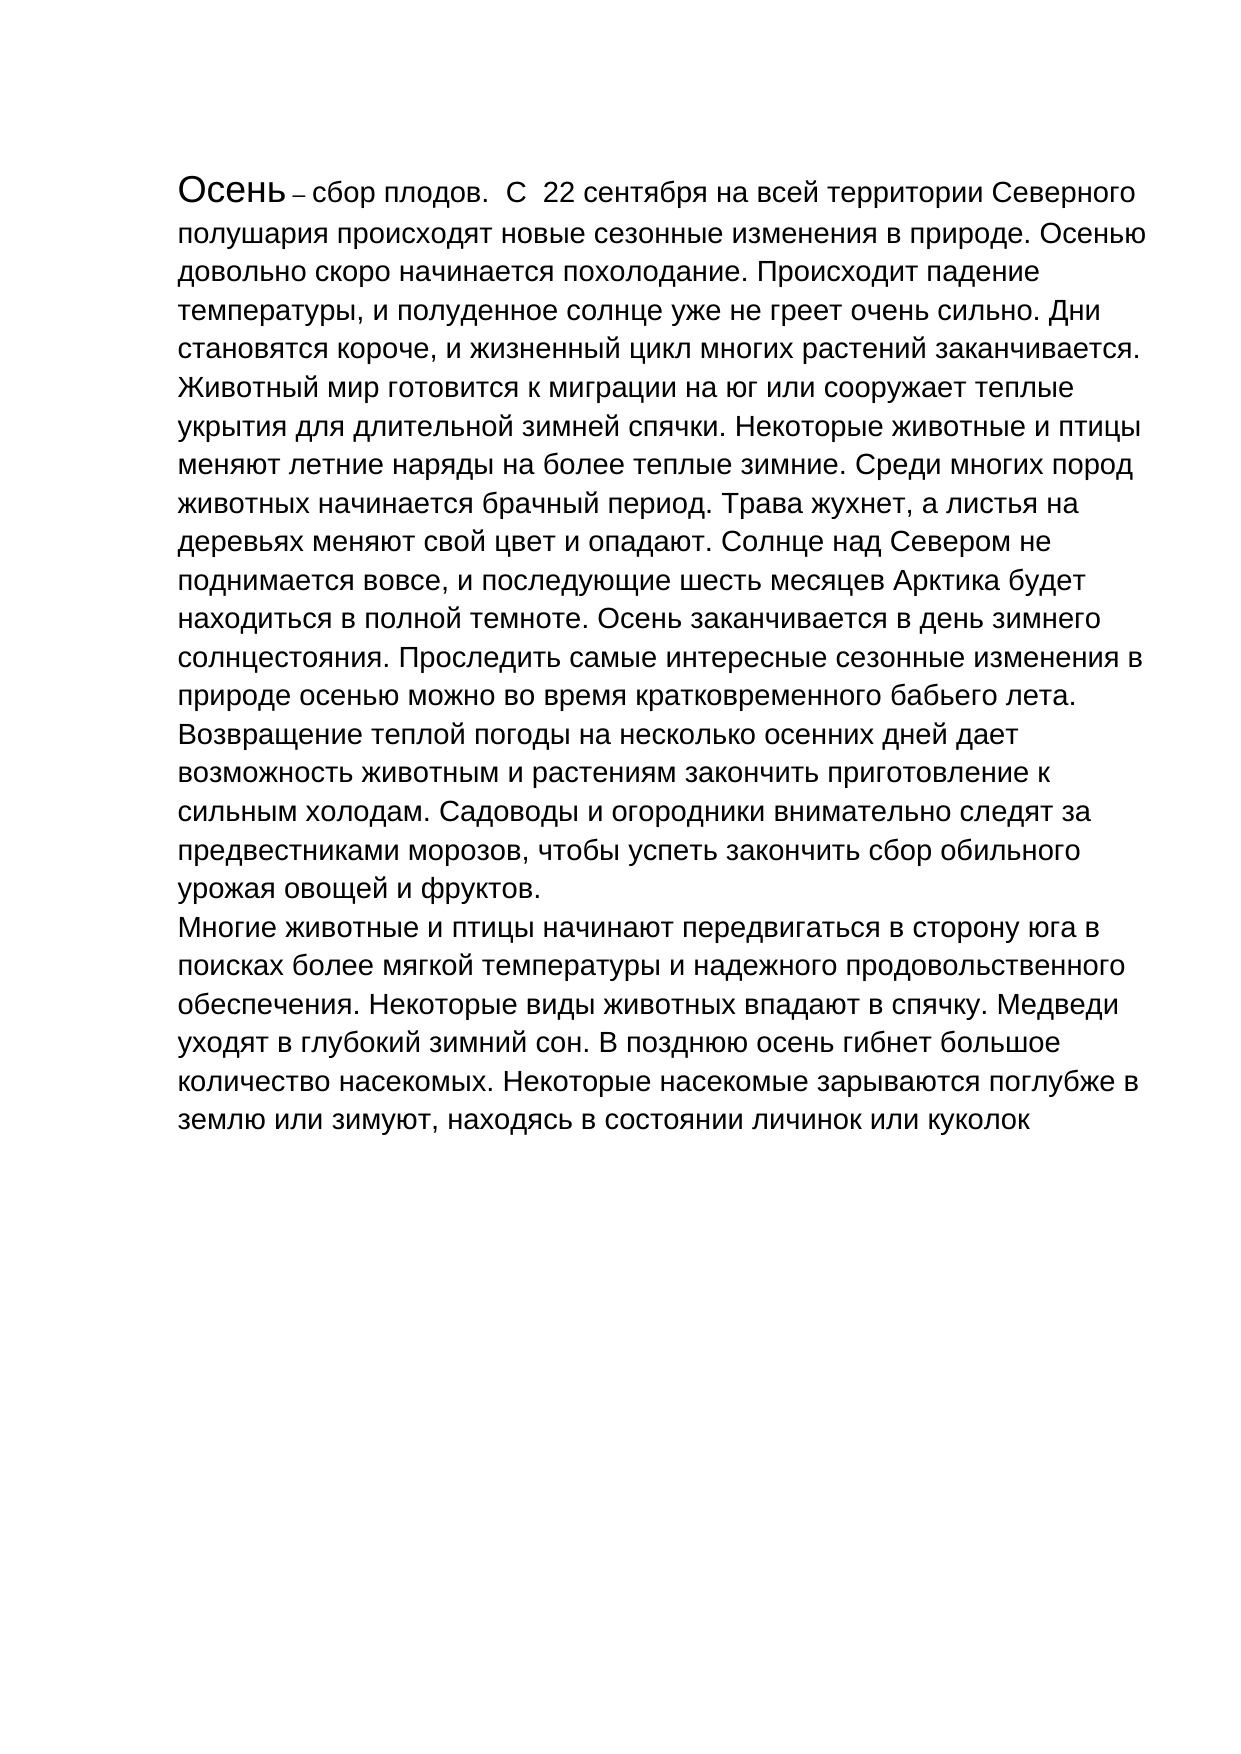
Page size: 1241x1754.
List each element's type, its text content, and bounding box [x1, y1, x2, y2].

text Осень – сбор плодов. С 22 сентября на всей территории Северного полушария происходят новые сезонные изменения в природе. Осенью довольно скоро начинается похолодание. Происходит падение температуры, и полуденное солнце уже не греет очень сильно. Дни становятся короче, и жизненный цикл многих растений заканчивается. Животный мир готовится к миграции на юг или сооружает теплые укрытия для длительной зимней спячки. Некоторые животные и птицы меняют летние наряды на более теплые зимние. Среди многих пород животных начинается брачный период. Трава жухнет, а листья на деревьях меняют свой цвет и опадают. Солнце над Севером не поднимается вовсе, и последующие шесть месяцев Арктика будет находиться в полной темноте. Осень заканчивается в день зимнего солнцестояния. Проследить самые интересные сезонные изменения в природе осенью можно во время кратковременного бабьего лета. Возвращение теплой погоды на несколько осенних дней дает возможность животным и растениям закончить приготовление к сильным холодам. Садоводы и огородники внимательно следят за предвестниками морозов, чтобы успеть закончить сбор обильного урожая овощей и фруктов. [177, 168, 1152, 904]
text Многие животные и птицы начинают передвигаться в сторону юга в поисках более мягкой температуры и надежного продовольственного обеспечения. Некоторые виды животных впадают в спячку. Медведи уходят в глубокий зимний сон. В позднюю осень гибнет большое количество насекомых. Некоторые насекомые зарываются поглубже в землю или зимуют, находясь в состоянии личинок или куколок [177, 909, 1152, 1136]
